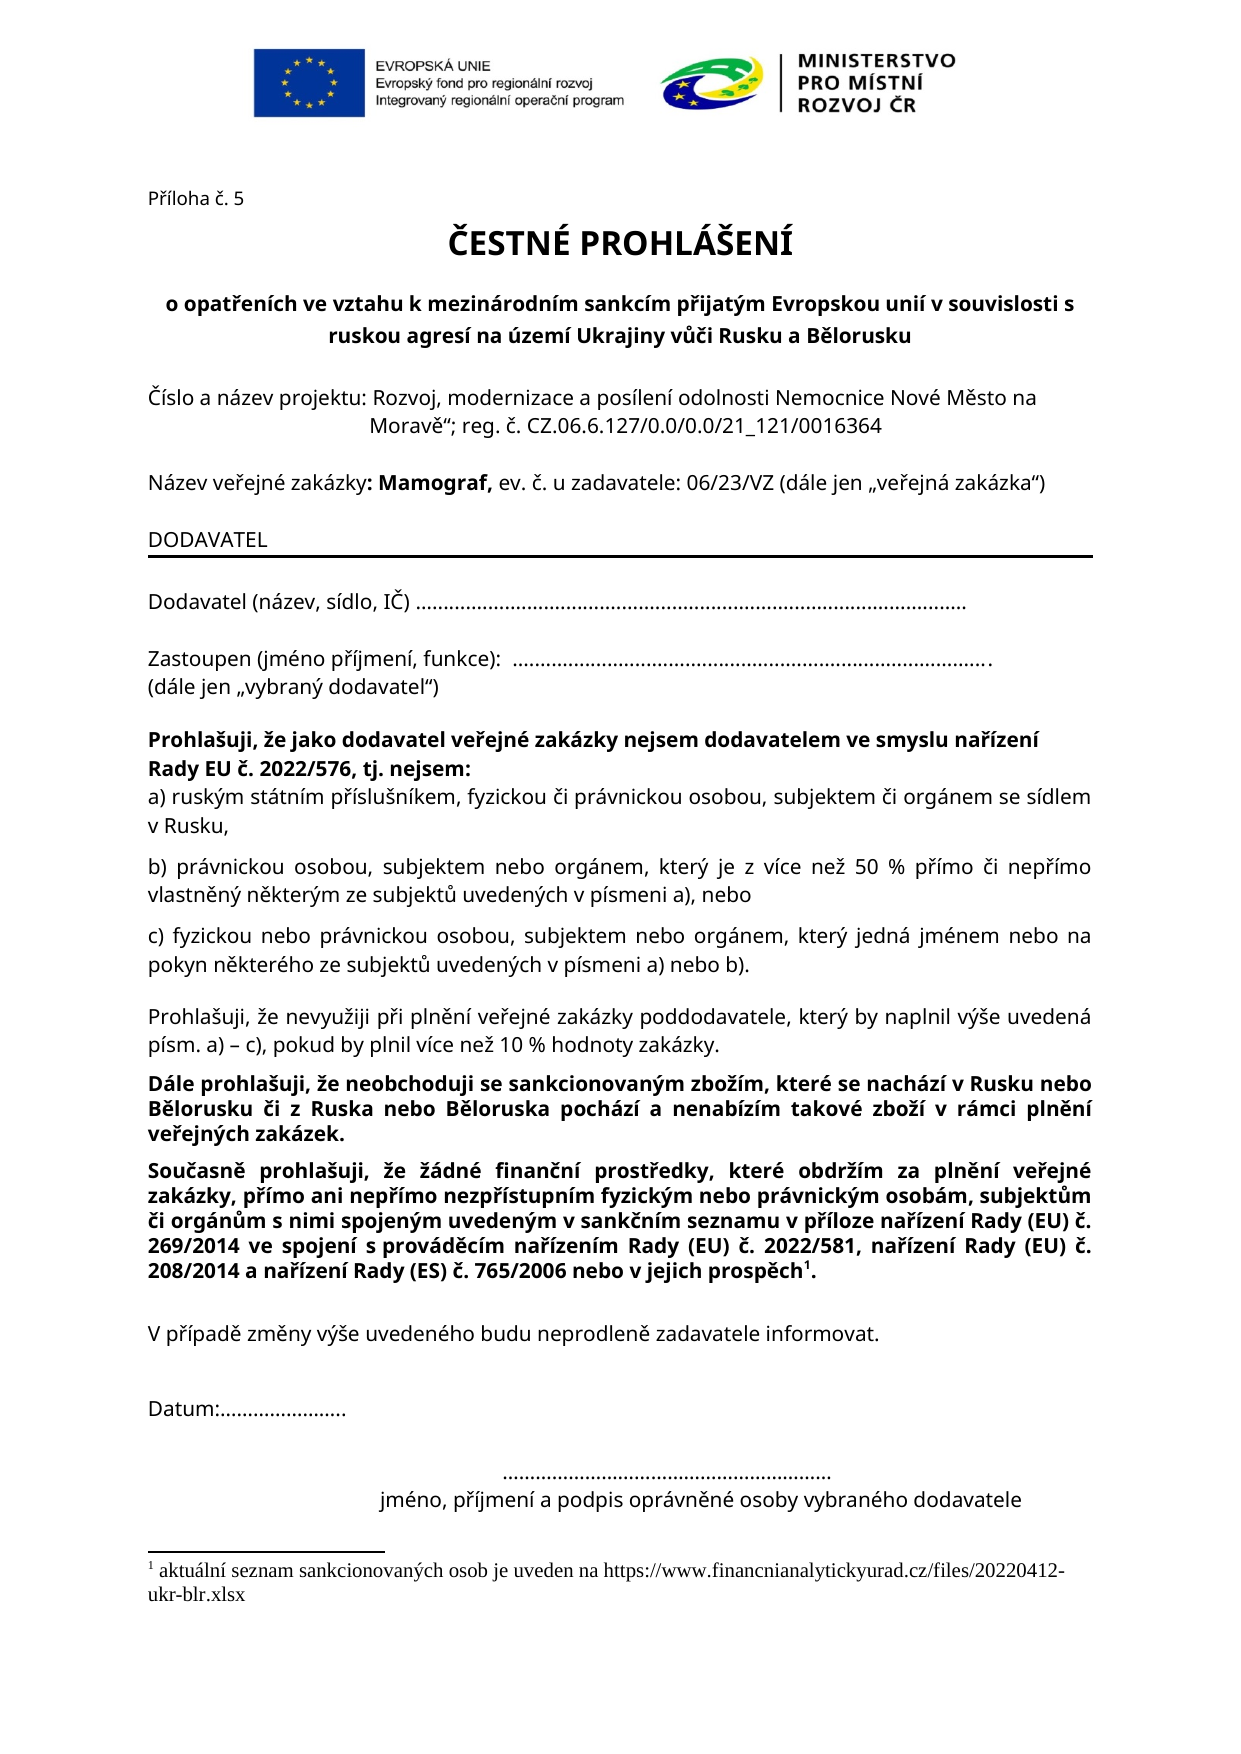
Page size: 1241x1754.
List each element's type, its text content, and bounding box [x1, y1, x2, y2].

subtitle V případě změny výše uvedeného budu neprodleně zadavatele informovat. [148, 1321, 1093, 1346]
subtitle Datum:………………….. [148, 1396, 1093, 1421]
text Dodavatel (název, sídlo, IČ) …................................................................................................ [148, 587, 1093, 615]
picture [229, 25, 978, 139]
text a) ruským státním příslušníkem, fyzickou či právnickou osobou, subjektem či orgánem se sídlem v Rusku, [148, 782, 1093, 839]
subtitle …………………………………………………… [369, 1460, 1093, 1485]
text Zastoupen (jméno příjmení, funkce): ...................................................................................... [148, 644, 1093, 672]
subtitle Dále prohlašuji, že neobchoduji se sankcionovaným zbožím, které se nachází v Rusku nebo Bělorusku či z Ruska nebo Běloruska pochází a nenabízím takové zboží v rámci plnění veřejných zakázek. [148, 1071, 1093, 1146]
text (dále jen „vybraný dodavatel“) [148, 672, 1093, 701]
text o opatřeních ve vztahu k mezinárodním sankcím přijatým Evropskou unií v souvislosti s ruskou agresí na území Ukrajiny vůči Rusku a Bělorusku [148, 289, 1093, 350]
text Číslo a název projektu: Rozvoj, modernizace a posílení odolnosti Nemocnice Nové Město na Moravě“; reg. č. CZ.06.6.127/0.0/0.0/21_121/0016364 [148, 383, 1093, 439]
text Prohlašuji, že jako dodavatel veřejné zakázky nejsem dodavatelem ve smyslu nařízení Rady EU č. 2022/576, tj. nejsem: [148, 726, 1093, 782]
text Název veřejné zakázky: Mamograf, ev. č. u zadavatele: 06/23/VZ (dále jen „veřejná zakázka“) [148, 468, 1093, 496]
text jméno, příjmení a podpis oprávněné osoby vybraného dodavatele [295, 1485, 1196, 1513]
subtitle ČESTNÉ PROHLÁŠENÍ [148, 236, 1093, 261]
text b) právnickou osobou, subjektem nebo orgánem, který je z více než 50 % přímo či nepřímo vlastněný některým ze subjektů uvedených v písmeni a), nebo [148, 852, 1093, 909]
text Prohlašuji, že nevyužiji při plnění veřejné zakázky poddodavatele, který by naplnil výše uvedená písm. a) – c), pokud by plnil více než 10 % hodnoty zakázky. [148, 1002, 1093, 1059]
text Příloha č. 5 [148, 185, 1093, 211]
subtitle Současně prohlašuji, že žádné finanční prostředky, které obdržím za plnění veřejné zakázky, přímo ani nepřímo nezpřístupním fyzickým nebo právnickým osobám, subjektům či orgánům s nimi spojeným uvedeným v sankčním seznamu v příloze nařízení Rady (EU) č. 269/2014 ve spojení s prováděcím nařízením Rady (EU) č. 2022/581, nařízení Rady (EU) č. 208/2014 a nařízení Rady (ES) č. 765/2006 nebo v jejich prospěch. [148, 1159, 1093, 1284]
text DODAVATEL [148, 525, 1093, 555]
text c) fyzickou nebo právnickou osobou, subjektem nebo orgánem, který jedná jménem nebo na pokyn některého ze subjektů uvedených v písmeni a) nebo b). [148, 921, 1093, 978]
